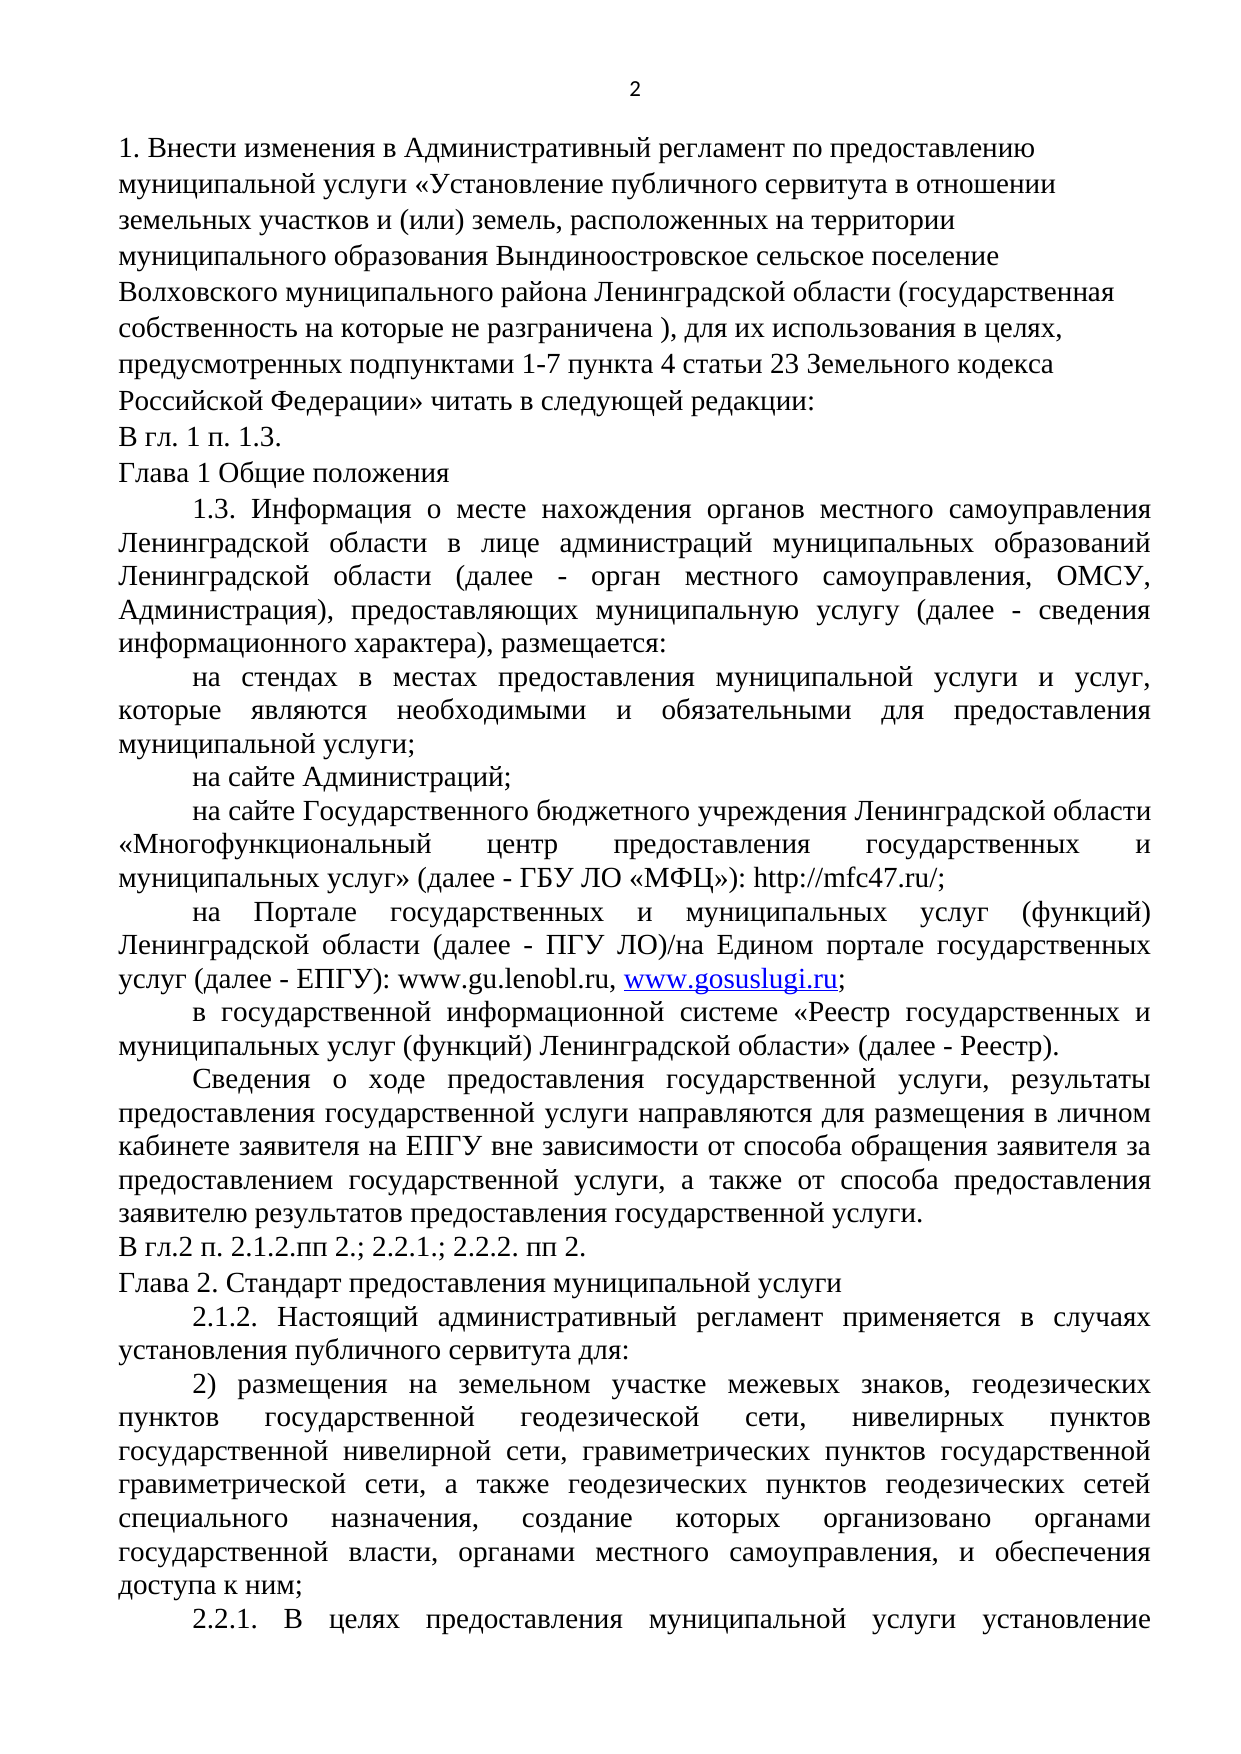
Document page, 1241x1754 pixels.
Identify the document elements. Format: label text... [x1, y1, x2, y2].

text Глава 1 Общие положения [118, 455, 1152, 489]
text В гл. 1 п. 1.3. [118, 419, 1152, 452]
text на сайте Государственного бюджетного учреждения Ленинградской области «Многофункциональный центр предоставления государственных и муниципальных услуг» (далее - ГБУ ЛО «МФЦ»): http://mfc47.ru/; [118, 793, 1152, 894]
text Глава 2. Стандарт предоставления муниципальной услуги [118, 1265, 1152, 1299]
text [118, 1601, 1152, 1634]
text 1. Внести изменения в Административный регламент по предоставлению муниципальной услуги «Установление публичного сервитута в отношении земельных участков и (или) земель, расположенных на территории муниципального образования Вындиноостровское сельское поселение Волховского муниципального района Ленинградской области (государственная собственность на которые не разграничена ), для их использования в целях, предусмотренных подпунктами 1-7 пункта 4 статьи 23 Земельного кодекса Российской Федерации» читать в следующей редакции: [118, 130, 1152, 416]
text В гл.2 п. 2.1.2.пп 2.; 2.2.1.; 2.2.2. пп 2. [118, 1229, 1152, 1263]
text 2) размещения на земельном участке межевых знаков, геодезических пунктов государственной геодезической сети, нивелирных пунктов государственной нивелирной сети, гравиметрических пунктов государственной гравиметрической сети, а также геодезических пунктов геодезических сетей специального назначения, создание которых организовано органами государственной власти, органами местного самоуправления, и обеспечения доступа к ним; [118, 1366, 1152, 1601]
text на стендах в местах предоставления муниципальной услуги и услуг, которые являются необходимыми и обязательными для предоставления муниципальной услуги; [118, 659, 1152, 759]
text на Портале государственных и муниципальных услуг (функций) Ленинградской области (далее - ПГУ ЛО)/на Едином портале государственных услуг (далее - ЕПГУ): www.gu.lenobl.ru, www.gosuslugi.ru; [118, 894, 1152, 994]
text в государственной информационной системе «Реестр государственных и муниципальных услуг (функций) Ленинградской области» (далее - Реестр). [118, 994, 1152, 1061]
text на сайте Администраций; [118, 759, 1152, 793]
text 2.1.2. Настоящий административный регламент применяется в случаях установления публичного сервитута для: [118, 1299, 1152, 1366]
text Сведения о ходе предоставления государственной услуги, результаты предоставления государственной услуги направляются для размещения в личном кабинете заявителя на ЕПГУ вне зависимости от способа обращения заявителя за предоставлением государственной услуги, а также от способа предоставления заявителю результатов предоставления государственной услуги. [118, 1061, 1152, 1229]
text 1.3. Информация о месте нахождения органов местного самоуправления Ленинградской области в лице администраций муниципальных образований Ленинградской области (далее - орган местного самоуправления, ОМСУ, Администрация), предоставляющих муниципальную услугу (далее - сведения информационного характера), размещается: [118, 491, 1152, 659]
